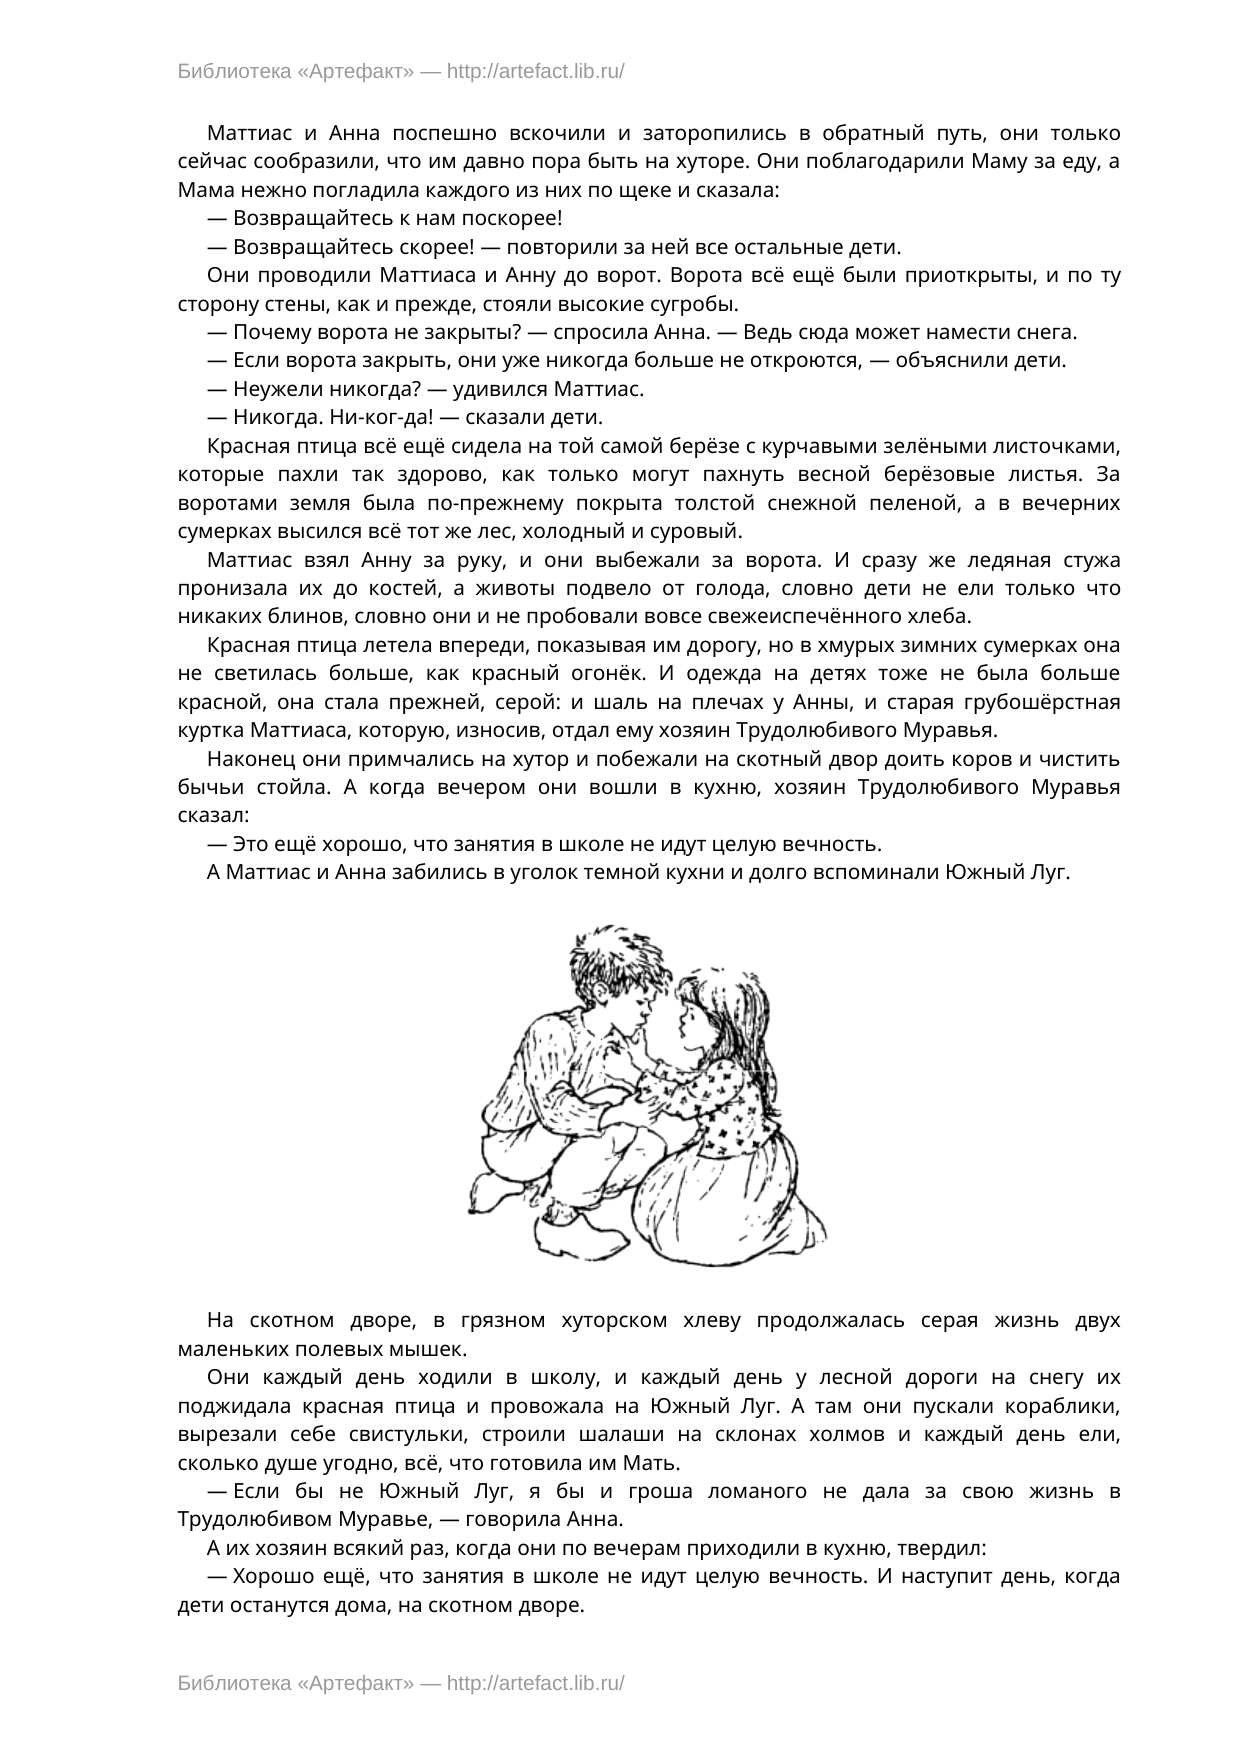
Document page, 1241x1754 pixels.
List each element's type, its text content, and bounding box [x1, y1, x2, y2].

text — Хорошо ещё, что занятия в школе не идут целую вечность. И наступит день, когда дети останутся дома, на скотном дворе. [177, 1561, 1122, 1618]
text — Никогда. Ни-ког-да! — сказали дети. [177, 402, 1122, 431]
text А их хозяин всякий раз, когда они по вечерам приходили в кухню, твердил: [177, 1533, 1122, 1561]
text — Неужели никогда? — удивился Маттиас. [177, 374, 1122, 402]
picture [463, 914, 836, 1277]
text Красная птица летела впереди, показывая им дорогу, но в хмурых зимних сумерках она не светилась больше, как красный огонёк. И одежда на детях тоже не была больше красной, она стала прежней, серой: и шаль на плечах у Анны, и старая грубошёрстная куртка Маттиаса, которую, износив, отдал ему хозяин Трудолюбивого Муравья. [177, 630, 1122, 744]
text — Возвращайтесь скорее! — повторили за ней все остальные дети. [177, 232, 1122, 260]
text — Возвращайтесь к нам поскорее! [177, 203, 1122, 232]
text — Почему ворота не закрыты? — спросила Анна. — Ведь сюда может намести снега. [177, 317, 1122, 346]
text — Это ещё хорошо, что занятия в школе не идут целую вечность. [177, 829, 1122, 857]
text — Если бы не Южный Луг, я бы и гроша ломаного не дала за свою жизнь в Трудолюбивом Муравье, — говорила Анна. [177, 1476, 1122, 1533]
text Маттиас и Анна поспешно вскочили и заторопились в обратный путь, они только сейчас сообразили, что им давно пора быть на хуторе. Они поблагодарили Маму за еду, а Мама нежно погладила каждого из них по щеке и сказала: [177, 118, 1122, 203]
text На скотном дворе, в грязном хуторском хлеву продолжалась серая жизнь двух маленьких полевых мышек. [177, 1305, 1122, 1362]
text Красная птица всё ещё сидела на той самой берёзе с курчавыми зелёными листочками, которые пахли так здорово, как только могут пахнуть весной берёзовые листья. За воротами земля была по-прежнему покрыта толстой снежной пеленой, а в вечерних сумерках высился всё тот же лес, холодный и суровый. [177, 431, 1122, 545]
text Они каждый день ходили в школу, и каждый день у лесной дороги на снегу их поджидала красная птица и провожала на Южный Луг. А там они пускали кораблики, вырезали себе свистульки, строили шалаши на склонах холмов и каждый день ели, сколько душе угодно, всё, что готовила им Мать. [177, 1362, 1122, 1476]
text Они проводили Маттиаса и Анну до ворот. Ворота всё ещё были приоткрыты, и по ту сторону стены, как и прежде, стояли высокие сугробы. [177, 260, 1122, 317]
text Маттиас взял Анну за руку, и они выбежали за ворота. И сразу же ледяная стужа пронизала их до костей, а животы подвело от голода, словно дети не ели только что никаких блинов, словно они и не пробовали вовсе свежеиспечённого хлеба. [177, 545, 1122, 630]
text — Если ворота закрыть, они уже никогда больше не откроются, — объяснили дети. [177, 346, 1122, 374]
text А Маттиас и Анна забились в уголок темной кухни и долго вспоминали Южный Луг. [177, 857, 1122, 886]
text Наконец они примчались на хутор и побежали на скотный двор доить коров и чистить бычьи стойла. А когда вечером они вошли в кухню, хозяин Трудолюбивого Муравья сказал: [177, 744, 1122, 829]
